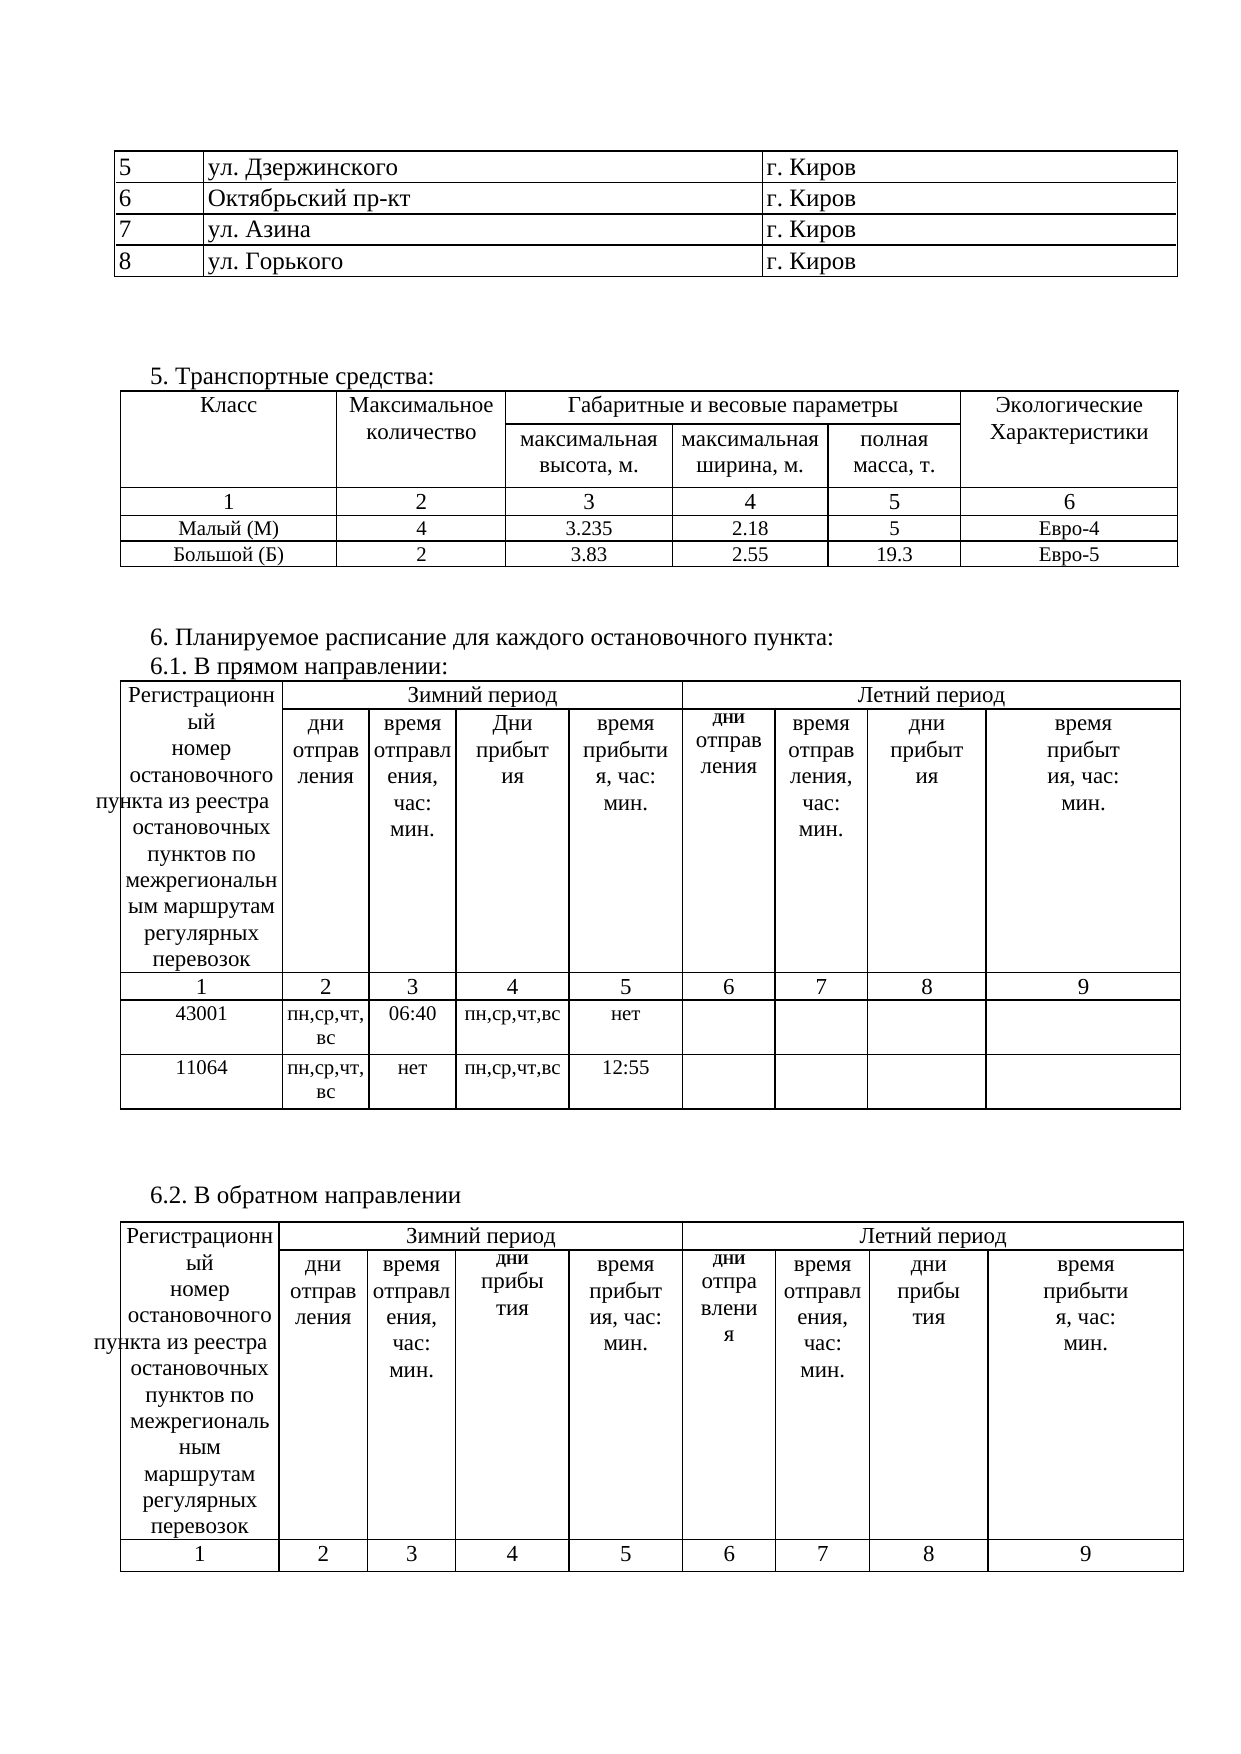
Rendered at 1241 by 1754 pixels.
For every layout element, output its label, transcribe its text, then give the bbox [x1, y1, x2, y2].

table_header Зимний период [280, 1223, 682, 1249]
table_cell г. Киров [763, 244, 1177, 276]
table_cell г. Киров [763, 213, 1177, 244]
table_cell 5 [115, 152, 203, 181]
table_cell дни отправ ления [280, 1251, 367, 1539]
text 5. Транспортные средства: [150, 361, 1090, 390]
table_cell [776, 1055, 867, 1108]
table_cell 8 [115, 245, 203, 276]
table_cell 4 [457, 973, 568, 999]
table_cell 5 [570, 1540, 682, 1571]
table_cell ул. Азина [204, 215, 762, 244]
table_cell дни прибыт ия [868, 710, 985, 971]
table_cell 2 [337, 488, 505, 514]
table_cell [683, 1055, 774, 1108]
table_cell 5 [829, 488, 960, 514]
table_cell время отправл ения, час: мин. [776, 1251, 869, 1539]
table_cell пн,ср,чт,вс [283, 1055, 368, 1108]
table_cell [776, 1001, 867, 1054]
table_cell время отправл ения, час: мин. [368, 1251, 455, 1539]
table_cell дни отправ ления [283, 710, 368, 971]
table_cell 8 [870, 1540, 987, 1571]
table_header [121, 1223, 278, 1539]
text 6.1. В прямом направлении: [150, 651, 1090, 680]
table_cell Евро-5 [961, 542, 1177, 566]
table_cell пн,ср,чт,вс [457, 1055, 568, 1108]
table_cell пн,ср,чт,вс [283, 1001, 368, 1054]
text 6.2. В обратном направлении [150, 1180, 1090, 1208]
table_cell Малый (М) [121, 516, 336, 540]
table_cell [987, 1055, 1180, 1108]
table_cell 3.83 [506, 542, 672, 566]
table_cell 2 [280, 1540, 367, 1571]
table_cell время прибыти я, час: мин. [989, 1251, 1183, 1539]
table_cell 3 [368, 1540, 455, 1571]
table_cell [868, 1001, 985, 1054]
table_cell 1 [121, 973, 282, 999]
table_cell 6 [115, 183, 203, 213]
table_cell 6 [961, 488, 1177, 514]
table_cell ДНИ отправ ления [683, 710, 774, 971]
table_header Класс [121, 392, 336, 487]
table_cell ул. Горького [204, 246, 762, 276]
table_header Зимний период [283, 682, 682, 708]
table_cell время отправл ения, час: мин. [370, 710, 455, 971]
table_cell Октябрьский пр-кт [204, 183, 762, 213]
table_cell 1 [121, 488, 336, 514]
table_cell время прибыт ия, час: мин. [987, 710, 1180, 971]
table_cell [683, 1001, 774, 1054]
table_cell 43001 [121, 1001, 282, 1054]
table_cell 3.235 [506, 516, 672, 540]
table_cell 5 [829, 516, 960, 540]
table_cell 11064 [121, 1055, 282, 1108]
table_cell 3 [370, 973, 455, 999]
table_cell 2 [337, 542, 505, 566]
table_cell 06:40 [370, 1001, 455, 1054]
table_header Летний период [683, 682, 1180, 708]
table_cell нет [570, 1001, 682, 1054]
table_cell дни прибы тия [870, 1251, 987, 1539]
table_cell 4 [673, 488, 827, 514]
text 6. Планируемое расписание для каждого остановочного пункта: [150, 622, 1090, 651]
table_cell нет [370, 1055, 455, 1108]
table_cell 2 [283, 973, 368, 999]
table_cell [987, 1001, 1180, 1054]
table_cell 4 [456, 1540, 568, 1571]
table_cell 5 [570, 973, 682, 999]
table_cell время прибыт ия, час: мин. [570, 1251, 682, 1539]
table_cell 2.55 [673, 542, 827, 566]
table_cell полная масса, т. [829, 425, 960, 487]
table_cell пн,ср,чт,вс [457, 1001, 568, 1054]
table_cell 7 [115, 214, 203, 244]
table_header Габаритные и весовые параметры [506, 392, 960, 423]
table_cell г. Киров [763, 181, 1177, 213]
table_cell г. Киров [763, 152, 1177, 181]
table_cell 8 [868, 973, 985, 999]
table_header Регистрационный номер остановочного пункта из реестра остановочных пунктов по межрегиональным маршрутам регулярных перевозок [121, 682, 282, 971]
table_cell 1 [121, 1540, 278, 1571]
table_cell 7 [776, 973, 867, 999]
table_header Максимальное количество [337, 392, 505, 487]
table_cell 19.3 [829, 542, 960, 566]
table_cell Дни прибыт ия [457, 710, 568, 971]
table_cell 12:55 [570, 1055, 682, 1108]
table_cell Евро-4 [961, 516, 1177, 540]
table_cell ДНИ прибы тия [456, 1251, 568, 1539]
table_cell 7 [776, 1540, 869, 1571]
table_cell максимальная ширина, м. [673, 425, 827, 487]
table_cell [868, 1055, 985, 1108]
table_cell ул. Дзержинского [204, 152, 762, 181]
table_cell 6 [683, 973, 774, 999]
table_cell 9 [989, 1540, 1183, 1571]
table_cell 6 [683, 1540, 775, 1571]
table_cell 4 [337, 516, 505, 540]
table_header Экологические Характеристики [961, 392, 1177, 487]
table_cell время отправ ления, час: мин. [776, 710, 867, 971]
table_cell 9 [987, 973, 1180, 999]
table_cell максимальная высота, м. [506, 425, 672, 487]
table_cell Большой (Б) [121, 542, 336, 566]
table_cell ДНИ отпра влени я [683, 1251, 775, 1539]
table_cell 3 [506, 488, 672, 514]
table_cell 2.18 [673, 516, 827, 540]
table_header Летний период [683, 1223, 1183, 1249]
table_cell время прибыти я, час: мин. [570, 710, 682, 971]
